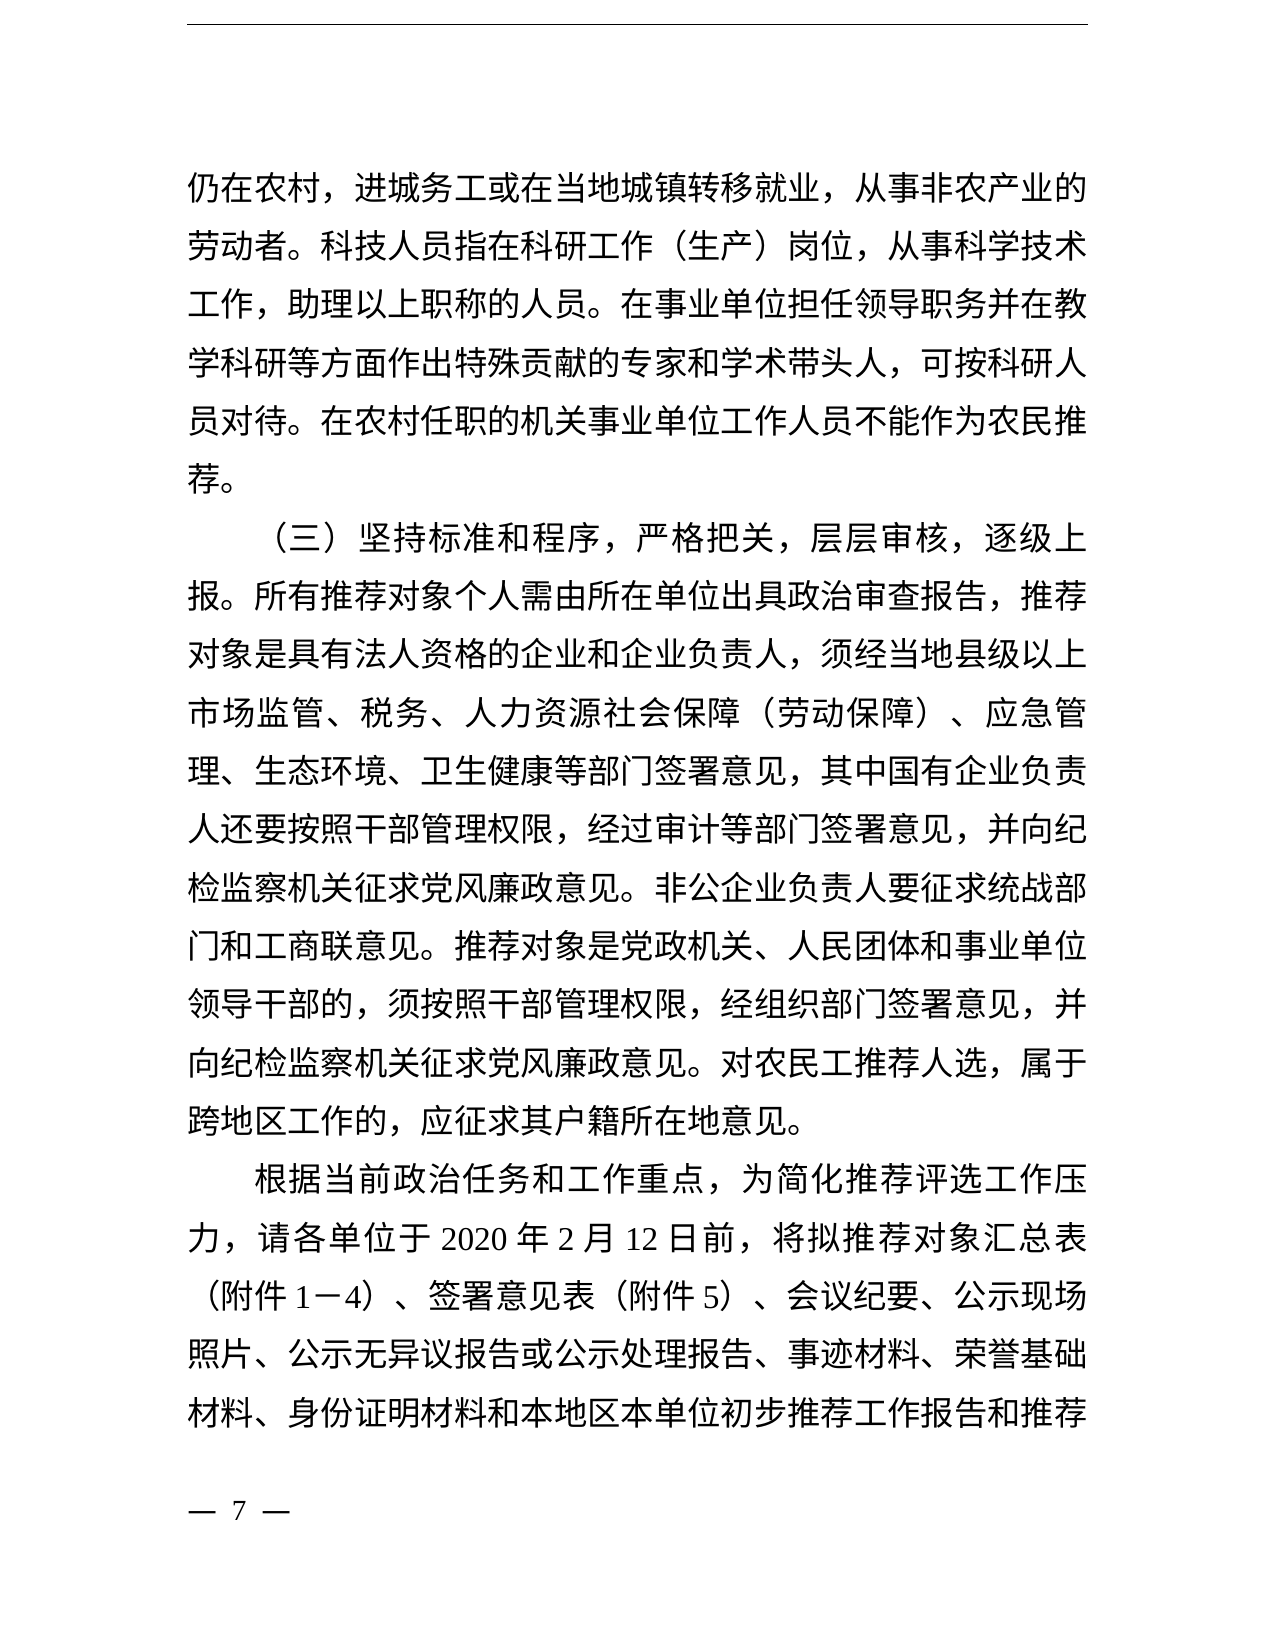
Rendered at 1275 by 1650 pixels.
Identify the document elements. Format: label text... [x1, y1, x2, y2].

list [187, 153, 1088, 503]
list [187, 1145, 1088, 1437]
list （三）坚持标准和程序，严格把关，层层审核，逐级上报。所有推荐对象个人需由所在单位出具政治审查报告，推荐对象是具有法人资格的企业和企业负责人，须经当地县级以上市场监管、税务、人力资源社会保障（劳动保障）、应急管理、生态环境、卫生健康等部门签署意见，其中国有企业负责人还要按照干部管理权限，经过审计等部门签署意见，并向纪检监察机关征求党风廉政意见。非公企业负责人要征求统战部门和工商联意见。推荐对象是党政机关、人民团体和事业单位领导干部的，须按照干部管理权限，经组织部门签署意见，并向纪检监察机关征求党风廉政意见。对农民工推荐人选，属于跨地区工作的，应征求其户籍所在地意见。 [187, 503, 1088, 1145]
